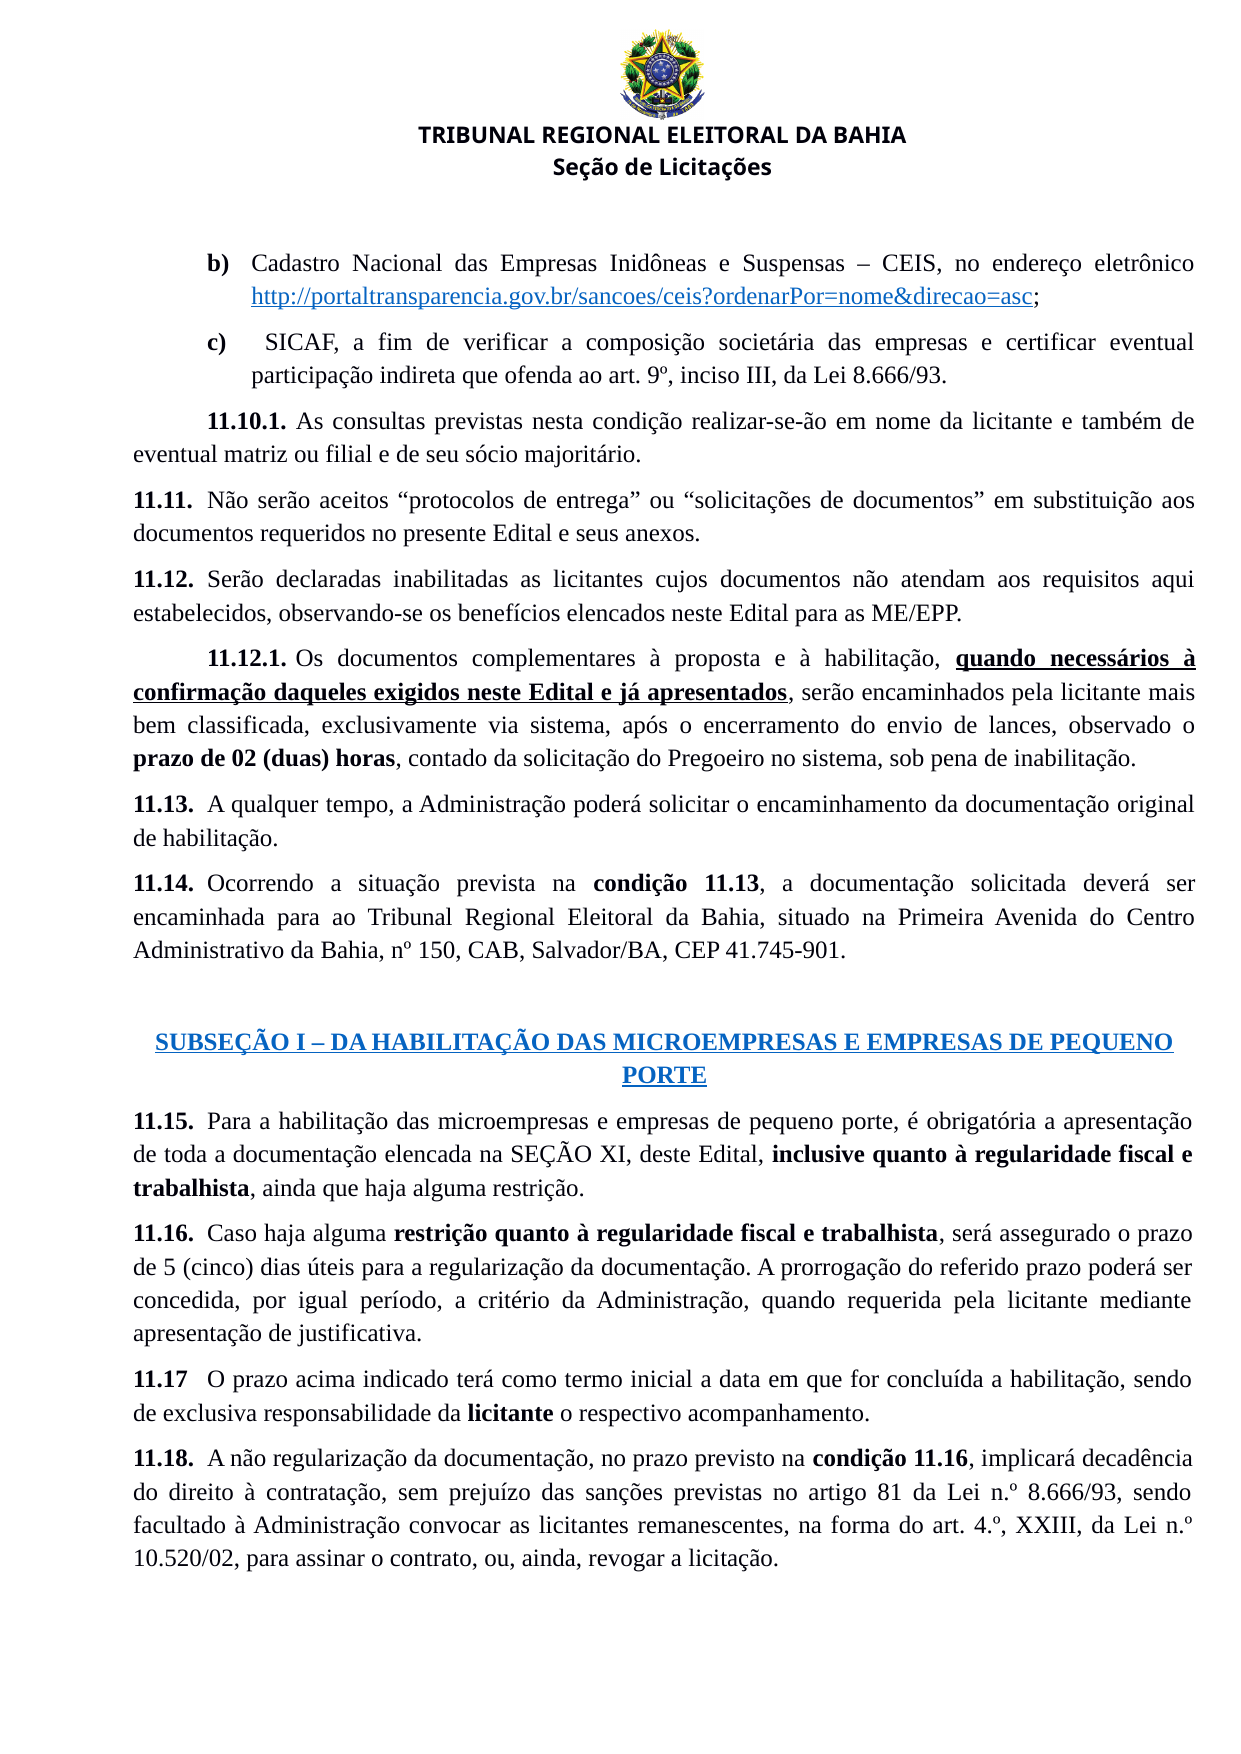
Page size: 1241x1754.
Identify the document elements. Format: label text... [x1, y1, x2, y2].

text 11.14. Ocorrendo a situação prevista na condição 11.13, a documentação solicitada deverá ser encaminhada para ao Tribunal Regional Eleitoral da Bahia, situado na Primeira Avenida do Centro Administrativo da Bahia, nº 150, CAB, Salvador/BA, CEP 41.745-901. [133, 865, 1196, 965]
text 11.18. A não regularização da documentação, no prazo previsto na condição 11.16, implicará decadência do direito à contratação, sem prejuízo das sanções previstas no artigo 81 da Lei n.º 8.666/93, sendo facultado à Administração convocar as licitantes remanescentes, na forma do art. 4.º, XXIII, da Lei n.º 10.520/02, para assinar o contrato, ou, ainda, revogar a licitação. [133, 1440, 1193, 1573]
text 11.16. Caso haja alguma restrição quanto à regularidade fiscal e trabalhista, será assegurado o prazo de 5 (cinco) dias úteis para a regularização da documentação. A prorrogação do referido prazo poderá ser concedida, por igual período, a critério da Administração, quando requerida pela licitante mediante apresentação de justificativa. [133, 1215, 1193, 1348]
text 11.12. Serão declaradas inabilitadas as licitantes cujos documentos não atendam aos requisitos aqui estabelecidos, observando-se os benefícios elencados neste Edital para as ME/EPP. [133, 561, 1196, 628]
text 11.15. Para a habilitação das microempresas e empresas de pequeno porte, é obrigatória a apresentação de toda a documentação elencada na SEÇÃO XI, deste Edital, inclusive quanto à regularidade fiscal e trabalhista, ainda que haja alguma restrição. [133, 1103, 1193, 1203]
text SUBSEÇÃO I – DA HABILITAÇÃO DAS MICROEMPRESAS E EMPRESAS DE PEQUENO PORTE [133, 1023, 1196, 1090]
text 11.11. Não serão aceitos “protocolos de entrega” ou “solicitações de documentos” em substituição aos documentos requeridos no presente Edital e seus anexos. [133, 482, 1196, 548]
list SICAF, a fim de verificar a composição societária das empresas e certificar eventual participação indireta que ofenda ao art. 9º, inciso III, da Lei 8.666/93. [207, 323, 1196, 390]
text 11.13. A qualquer tempo, a Administração poderá solicitar o encaminhamento da documentação original de habilitação. [133, 786, 1196, 853]
text 11.10.1. As consultas previstas nesta condição realizar-se-ão em nome da licitante e também de eventual matriz ou filial e de seu sócio majoritário. [133, 403, 1196, 469]
text 11.17 O prazo acima indicado terá como termo inicial a data em que for concluída a habilitação, sendo de exclusiva responsabilidade da licitante o respectivo acompanhamento. [133, 1361, 1193, 1428]
text 11.12.1. Os documentos complementares à proposta e à habilitação, quando necessários à confirmação daqueles exigidos neste Edital e já apresentados, serão encaminhados pela licitante mais bem classificada, exclusivamente via sistema, após o encerramento do envio de lances, observado o prazo de 02 (duas) horas, contado da solicitação do Pregoeiro no sistema, sob pena de inabilitação. [133, 640, 1196, 773]
list Cadastro Nacional das Empresas Inidôneas e Suspensas – CEIS, no endereço eletrônico http://portaltransparencia.gov.br/sancoes/ceis?ordenarPor=nome&direcao=asc; [207, 244, 1196, 311]
